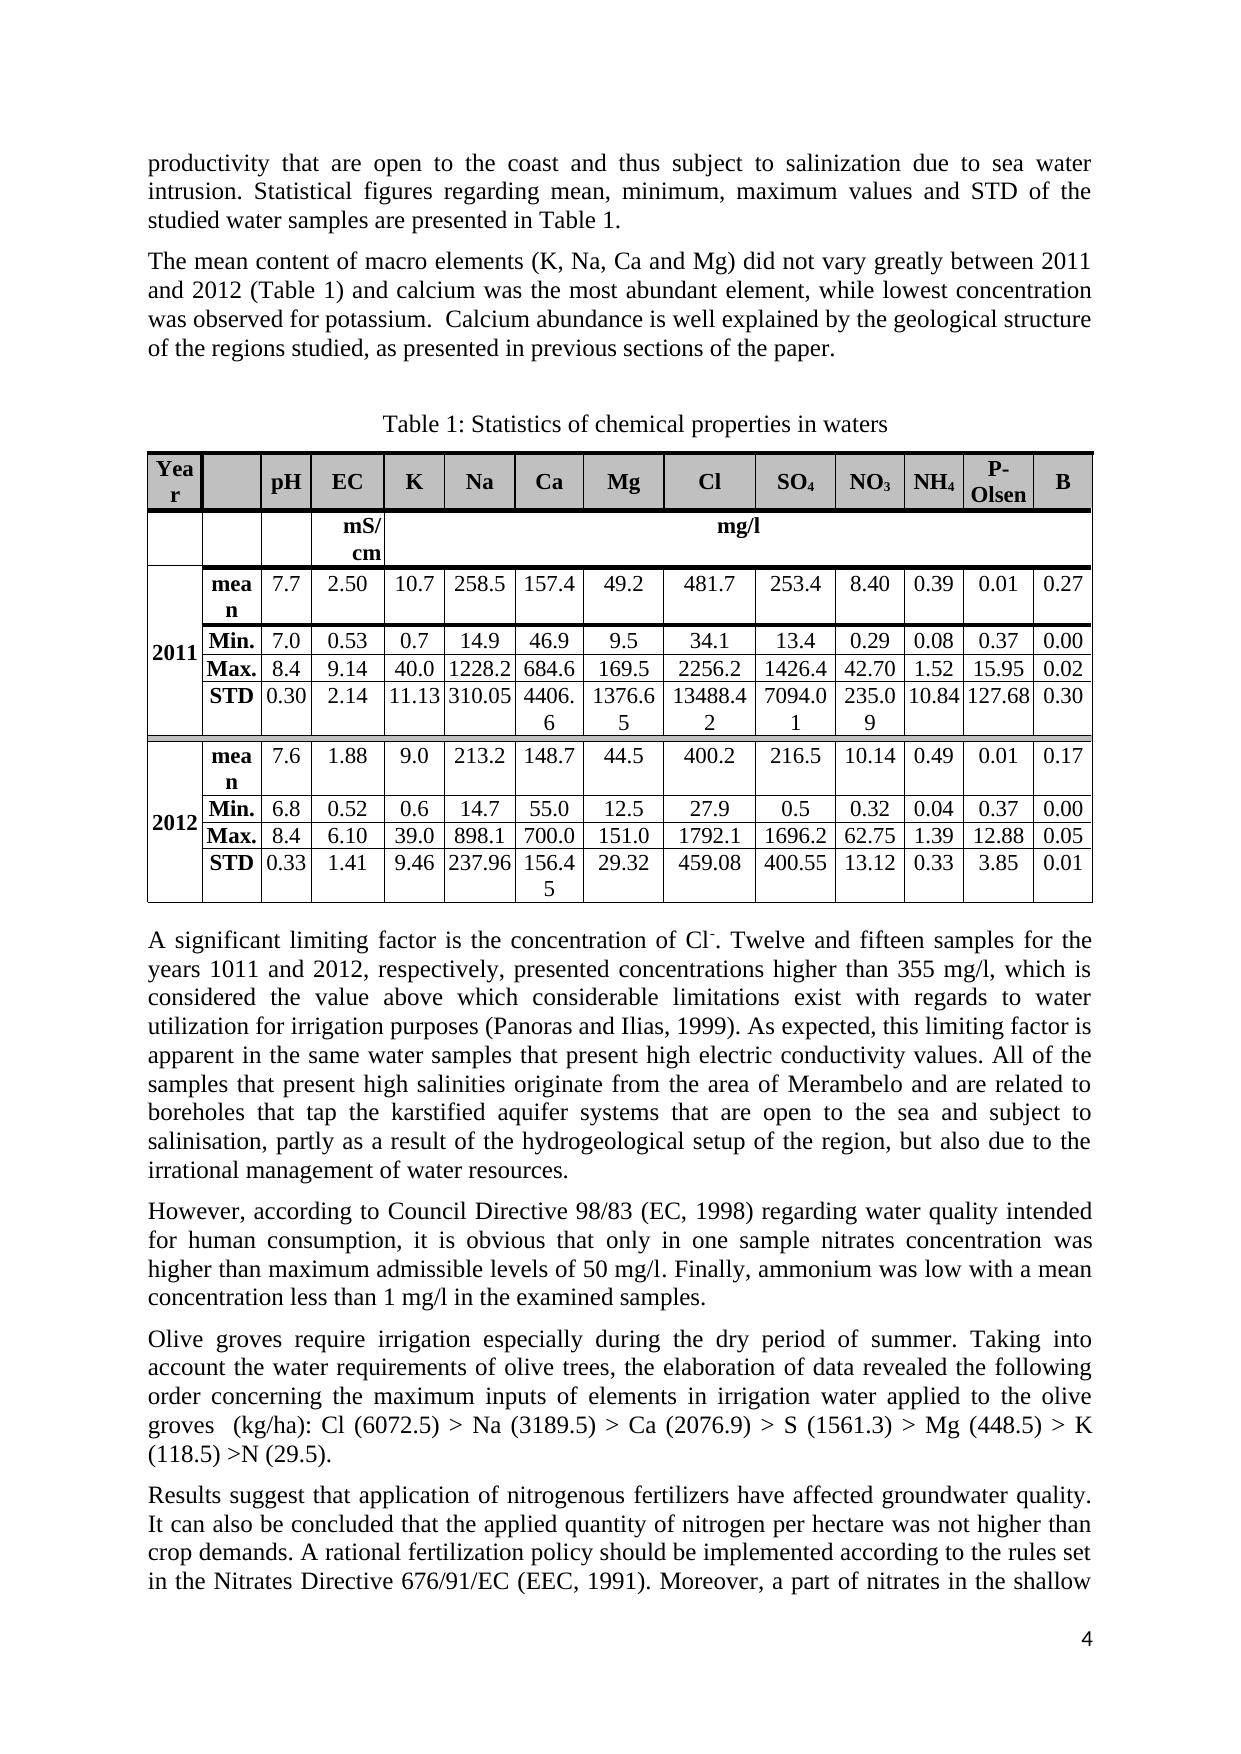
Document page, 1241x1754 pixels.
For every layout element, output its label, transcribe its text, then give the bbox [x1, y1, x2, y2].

table_cell [203, 513, 261, 565]
table_cell 1.39 [905, 823, 963, 848]
table_cell 6.10 [312, 823, 384, 848]
table_cell 148.7 [516, 742, 583, 794]
table_cell 216.5 [756, 742, 835, 794]
table_cell Min. [203, 627, 261, 654]
table_cell 0.33 [262, 849, 311, 902]
table_cell 10.14 [836, 742, 904, 794]
table_cell Max. [203, 823, 261, 848]
table_cell 400.55 [756, 849, 835, 902]
table_cell 0.30 [1034, 681, 1092, 735]
table_cell 0.39 [905, 570, 963, 623]
table_cell 0.04 [905, 796, 963, 821]
table_cell 0.01 [964, 570, 1033, 623]
table_header Cl [665, 455, 755, 508]
table_cell 7.7 [262, 570, 311, 623]
table_cell 2011 [148, 566, 202, 735]
table_header B [1034, 455, 1092, 508]
table_cell 46.9 [516, 627, 583, 654]
table_cell 459.08 [664, 849, 755, 902]
table_cell 258.5 [445, 570, 515, 623]
table_cell 2.50 [312, 570, 384, 623]
table_cell 0.08 [905, 627, 963, 654]
table_cell 11.13 [385, 682, 444, 735]
table_cell 13.12 [836, 849, 904, 902]
table_cell 0.00 [1034, 623, 1092, 654]
table_cell 39.0 [385, 823, 444, 848]
table_cell [262, 513, 311, 565]
table_cell 169.5 [584, 655, 663, 681]
table_cell Min. [203, 796, 261, 821]
table_cell 1228.2 [445, 655, 515, 681]
table_cell mean [203, 570, 261, 623]
table_cell STD [203, 682, 261, 735]
table_cell 213.2 [445, 742, 515, 794]
table_cell 29.32 [584, 849, 663, 902]
table_cell 0.52 [312, 796, 384, 821]
table_header Year [148, 455, 200, 508]
table_cell 12.88 [964, 823, 1033, 848]
table_cell 62.75 [836, 823, 904, 848]
table_cell 49.2 [584, 570, 663, 623]
table_cell 9.5 [584, 627, 663, 654]
table_cell 0.53 [312, 627, 384, 654]
table_cell 2012 [148, 742, 202, 902]
table_cell mg/l [385, 508, 1092, 565]
table_header EC [312, 455, 383, 508]
table_cell 151.0 [584, 823, 663, 848]
text The mean content of macro elements (K, Na, Ca and Mg) did not vary greatly between 2011 and 2012 (Table 1) and calcium was the most abundant element, while lowest concentration was observed for potassium. Calcium abundance is well explained by the geological structure of the regions studied, as presented in previous sections of the paper. [148, 246, 1093, 361]
table_cell 1.52 [905, 655, 963, 681]
table_header Ca [516, 455, 583, 508]
table_cell 700.0 [516, 823, 583, 848]
table_cell [148, 513, 202, 565]
table_header pH [262, 455, 310, 508]
table_cell 1.88 [312, 742, 384, 794]
table_cell [148, 735, 1092, 741]
table_cell 3.85 [964, 849, 1033, 902]
table_cell 8.40 [836, 570, 904, 623]
table_cell 0.00 [1034, 795, 1092, 821]
table_cell 0.30 [262, 682, 311, 735]
table_header Na [445, 455, 514, 508]
table_cell 0.17 [1034, 741, 1092, 794]
table_cell 2256.2 [664, 655, 755, 681]
table_cell 6.8 [262, 796, 311, 821]
table_cell 14.9 [445, 627, 515, 654]
table_cell 898.1 [445, 823, 515, 848]
table_cell 1696.2 [756, 823, 835, 848]
table_cell 7.0 [262, 627, 311, 654]
text A significant limiting factor is the concentration of Cl-. Twelve and fifteen samples for the years 1011 and 2012, respectively, presented concentrations higher than 355 mg/l, which is considered the value above which considerable limitations exist with regards to water utilization for irrigation purposes (Panoras and Ilias, 1999). As expected, this limiting factor is apparent in the same water samples that present high electric conductivity values. All of the samples that present high salinities originate from the area of Merambelo and are related to boreholes that tap the karstified aquifer systems that are open to the sea and subject to salinisation, partly as a result of the hydrogeological setup of the region, but also due to the irrational management of water resources. [148, 925, 1093, 1184]
table_cell 14.7 [445, 796, 515, 821]
table_header [204, 455, 260, 508]
table_cell 27.9 [664, 796, 755, 821]
table_cell 42.70 [836, 655, 904, 681]
table_cell 55.0 [516, 796, 583, 821]
table_header NO3 [836, 455, 904, 508]
table_header SO4 [756, 455, 835, 508]
table_cell 0.37 [964, 627, 1033, 654]
table_cell Max. [203, 655, 261, 681]
table_cell 15.95 [964, 655, 1033, 681]
table_cell 1.41 [312, 849, 384, 902]
table_cell 2.14 [312, 682, 384, 735]
table_cell 0.5 [756, 796, 835, 821]
table_cell 4406.6 [516, 682, 583, 735]
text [148, 148, 1093, 234]
table_cell 0.7 [385, 627, 444, 654]
table_cell 12.5 [584, 796, 663, 821]
table_cell 0.6 [385, 796, 444, 821]
table_cell 0.02 [1034, 654, 1092, 681]
table_cell 310.05 [445, 682, 515, 735]
text However, according to Council Directive 98/83 (EC, 1998) regarding water quality intended for human consumption, it is obvious that only in one sample nitrates concentration was higher than maximum admissible levels of 50 mg/l. Finally, ammonium was low with a mean concentration less than 1 mg/l in the examined samples. [148, 1196, 1093, 1311]
table_header K [385, 455, 444, 508]
table_cell 1426.4 [756, 655, 835, 681]
table_cell 0.01 [1034, 848, 1092, 902]
table_cell 237.96 [445, 849, 515, 902]
table_cell 7094.01 [756, 682, 835, 735]
table_cell mS/cm [312, 513, 384, 565]
table_cell 0.05 [1034, 821, 1092, 848]
table_cell 10.7 [385, 570, 444, 623]
table_cell 1792.1 [664, 823, 755, 848]
table_cell 400.2 [664, 742, 755, 794]
text Olive groves require irrigation especially during the dry period of summer. Taking into account the water requirements of olive trees, the elaboration of data revealed the following order concerning the maximum inputs of elements in irrigation water applied to the olive groves (kg/ha): Cl (6072.5) > Na (3189.5) > Ca (2076.9) > S (1561.3) > Mg (448.5) > K (118.5) >N (29.5). [148, 1324, 1093, 1467]
table_cell 40.0 [385, 655, 444, 681]
table_cell 13.4 [756, 627, 835, 654]
table_cell 44.5 [584, 742, 663, 794]
table_cell 8.4 [262, 823, 311, 848]
table_header Mg [584, 455, 663, 508]
table_cell 127.68 [964, 682, 1033, 735]
table_cell 157.4 [516, 570, 583, 623]
table_cell 0.29 [836, 627, 904, 654]
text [148, 1480, 1093, 1595]
table_cell 0.33 [905, 849, 963, 902]
table_header P-Olsen [964, 455, 1033, 508]
table_cell STD [203, 849, 261, 902]
table_cell 0.32 [836, 796, 904, 821]
table_cell 481.7 [664, 570, 755, 623]
table_cell 235.09 [836, 682, 904, 735]
table_cell 9.46 [385, 849, 444, 902]
table_cell 9.0 [385, 742, 444, 794]
table_cell 684.6 [516, 655, 583, 681]
table_cell 0.01 [964, 742, 1033, 794]
table_cell 9.14 [312, 655, 384, 681]
text Table 1: Statistics of chemical properties in waters [148, 409, 1123, 438]
table_cell 156.45 [516, 849, 583, 902]
table_cell 34.1 [664, 627, 755, 654]
table_cell 7.6 [262, 742, 311, 794]
table_cell mean [203, 742, 261, 794]
table_cell 0.49 [905, 742, 963, 794]
table_cell 8.4 [262, 655, 311, 681]
table_cell 0.27 [1034, 565, 1092, 623]
table_cell 13488.42 [664, 682, 755, 735]
table_cell 0.37 [964, 796, 1033, 821]
table_cell 10.84 [905, 682, 963, 735]
table_cell 253.4 [756, 570, 835, 623]
table_header NH4 [905, 455, 963, 508]
table_cell 1376.65 [584, 682, 663, 735]
